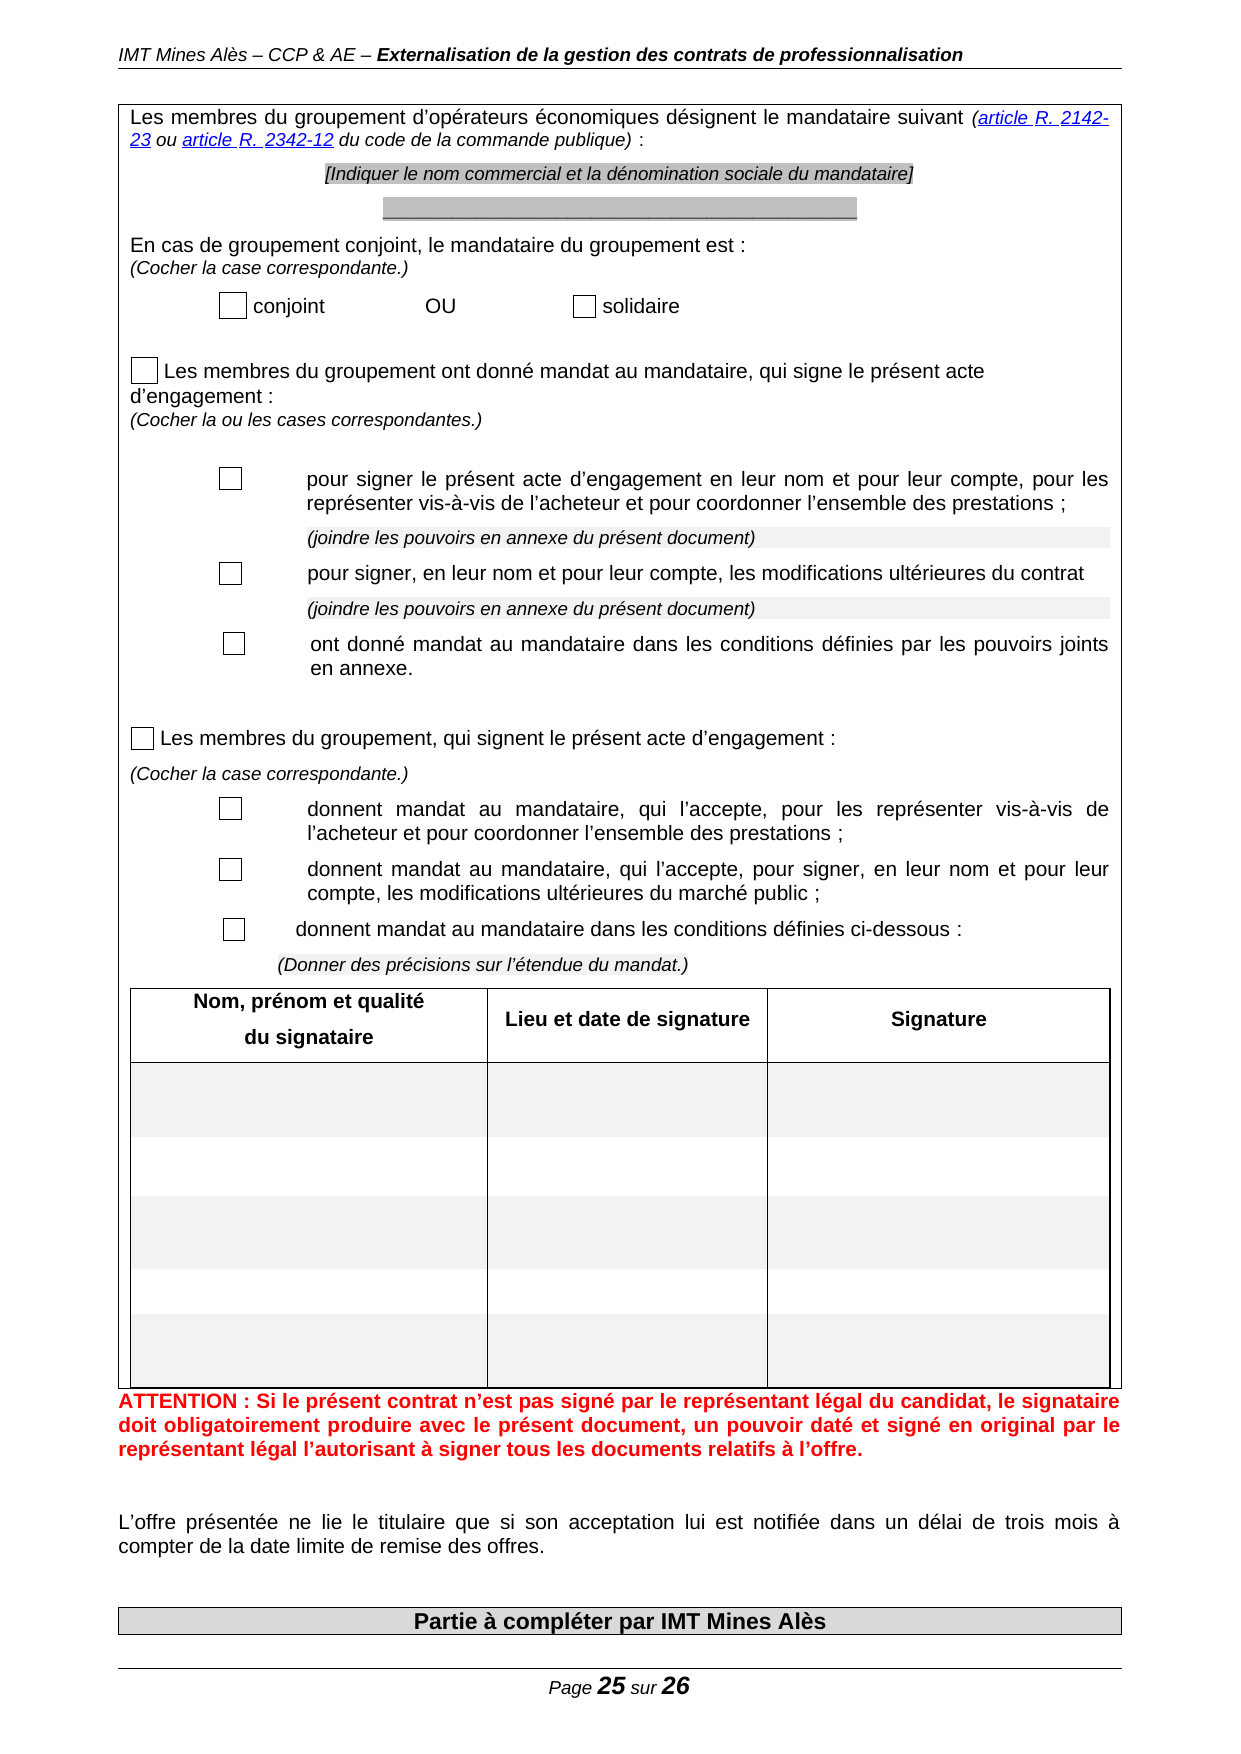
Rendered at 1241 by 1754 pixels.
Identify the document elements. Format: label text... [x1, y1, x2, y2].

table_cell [119, 105, 1121, 1388]
text L’offre présentée ne lie le titulaire que si son acceptation lui est notifiée dans un délai de trois mois à compter de la date limite de remise des offres. [118, 1510, 1122, 1558]
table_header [119, 1608, 1121, 1634]
text ATTENTION : Si le présent contrat n’est pas signé par le représentant légal du candidat, le signataire doit obligatoirement produire avec le présent document, un pouvoir daté et signé en original par le représentant légal l’autorisant à signer tous les documents relatifs à l’offre. [118, 1389, 1122, 1461]
